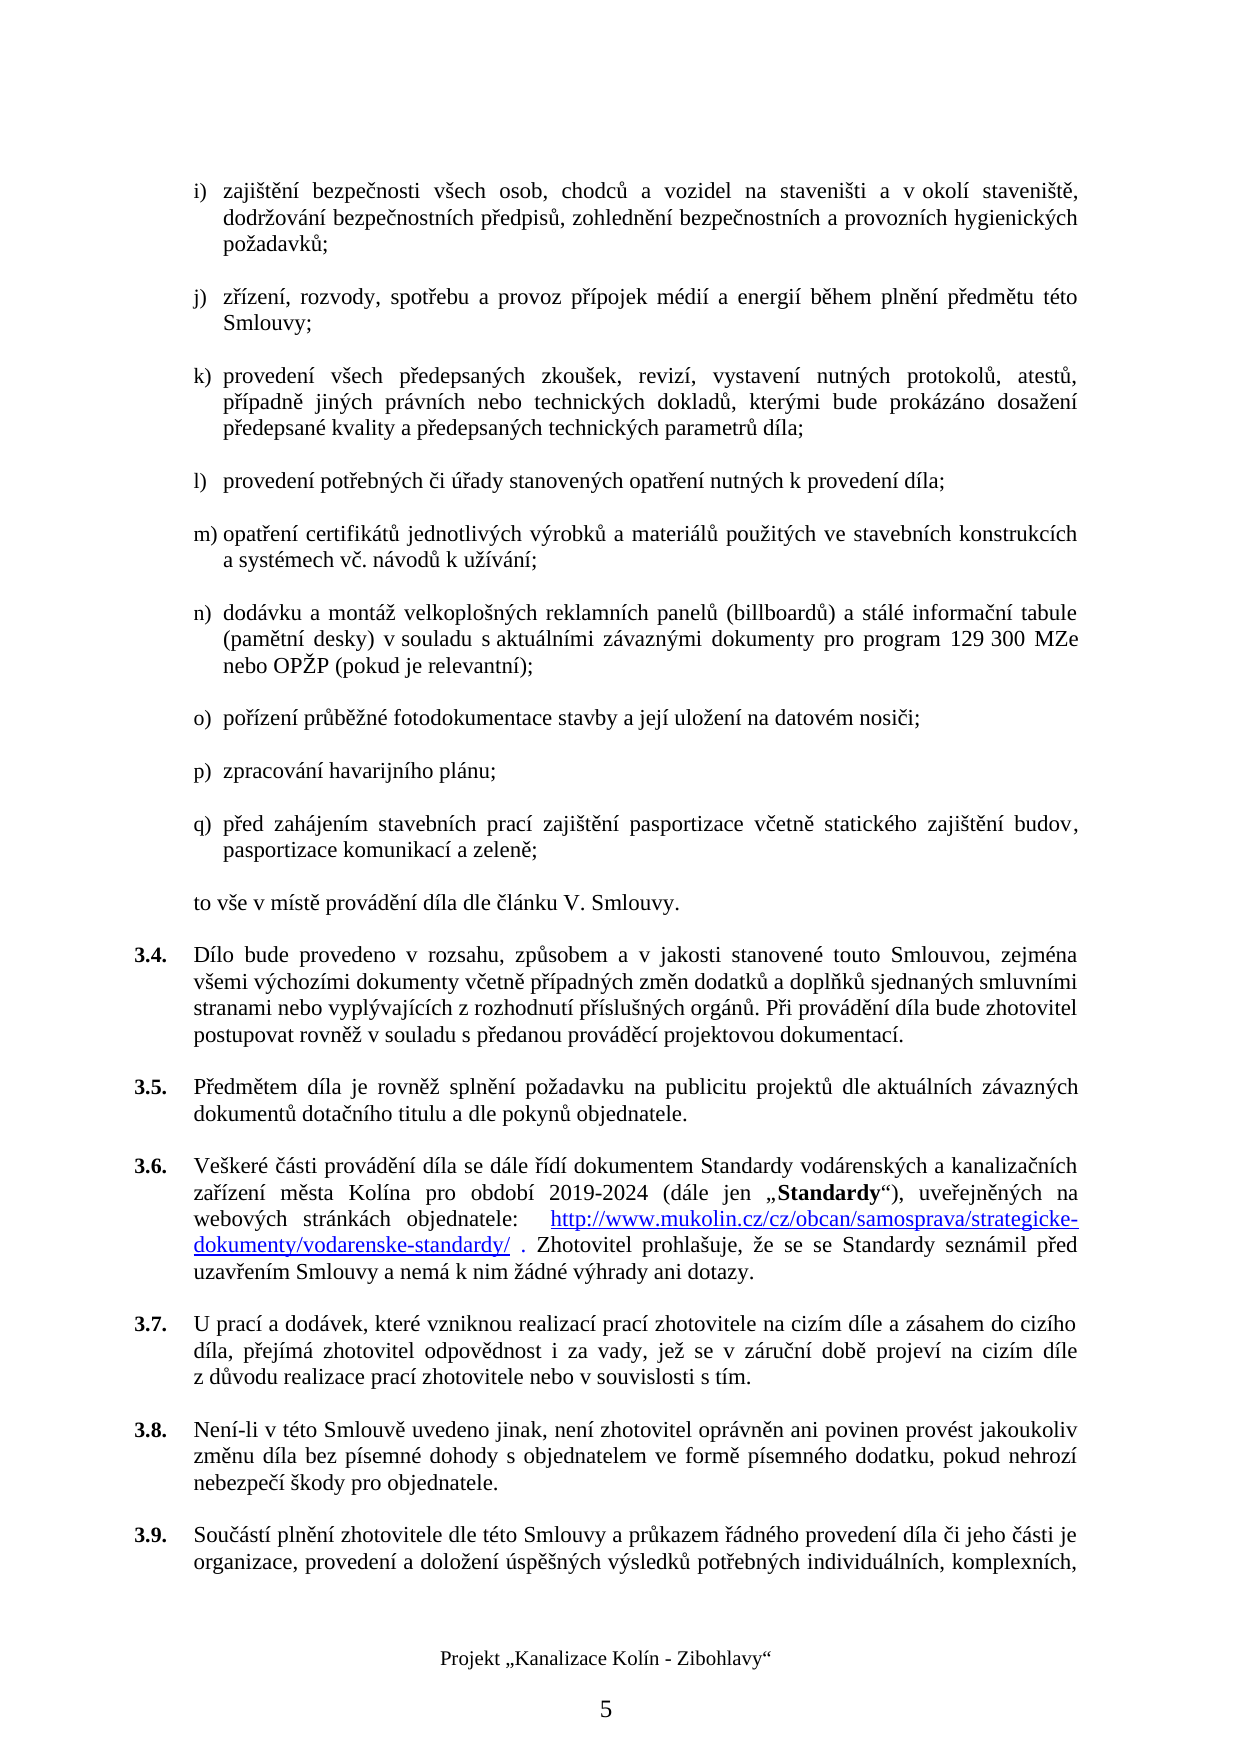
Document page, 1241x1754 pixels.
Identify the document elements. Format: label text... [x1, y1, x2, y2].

list pořízení průběžné fotodokumentace stavby a její uložení na datovém nosiči; [193, 704, 1079, 731]
list Dílo bude provedeno v rozsahu, způsobem a v jakosti stanovené touto Smlouvou, zejména všemi výchozími dokumenty včetně případných změn dodatků a doplňků sjednaných smluvními stranami nebo vyplývajících z rozhodnutí příslušných orgánů. Při provádění díla bude zhotovitel postupovat rovněž v souladu s předanou prováděcí projektovou dokumentací. [134, 942, 1079, 1047]
list Předmětem díla je rovněž splnění požadavku na publicitu projektů dle aktuálních závazných dokumentů dotačního titulu a dle pokynů objednatele. [134, 1073, 1079, 1126]
list Není-li v této Smlouvě uvedeno jinak, není zhotovitel oprávněn ani povinen provést jakoukoliv změnu díla bez písemné dohody s objednatelem ve formě písemného dodatku, pokud nehrozí nebezpečí škody pro objednatele. [134, 1416, 1079, 1495]
list zajištění bezpečnosti všech osob, chodců a vozidel na staveništi a v okolí staveniště, dodržování bezpečnostních předpisů, zohlednění bezpečnostních a provozních hygienických požadavků; [193, 177, 1079, 256]
list Veškeré části provádění díla se dále řídí dokumentem Standardy vodárenských a kanalizačních zařízení města Kolína pro období 2019-2024 (dále jen „Standardy“), uveřejněných na webových stránkách objednatele: http://www.mukolin.cz/cz/obcan/samosprava/strategicke-dokumenty/vodarenske-standardy/ . Zhotovitel prohlašuje, že se se Standardy seznámil před uzavřením Smlouvy a nemá k nim žádné výhrady ani dotazy. [134, 1152, 1079, 1284]
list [134, 1521, 1079, 1574]
list U prací a dodávek, které vzniknou realizací prací zhotovitele na cizím díle a zásahem do cizího díla, přejímá zhotovitel odpovědnost i za vady, jež se v záruční době projeví na cizím díle z důvodu realizace prací zhotovitele nebo v souvislosti s tím. [134, 1311, 1079, 1389]
list zpracování havarijního plánu; [193, 757, 1079, 783]
list dodávku a montáž velkoplošných reklamních panelů (billboardů) a stálé informační tabule (pamětní desky) v souladu s aktuálními závaznými dokumenty pro program 129 300 MZe nebo OPŽP (pokud je relevantní); [193, 599, 1079, 678]
text to vše v místě provádění díla dle článku V. Smlouvy. [134, 889, 1079, 915]
list opatření certifikátů jednotlivých výrobků a materiálů použitých ve stavebních konstrukcích a systémech vč. návodů k užívání; [193, 520, 1079, 573]
list provedení potřebných či úřady stanovených opatření nutných k provedení díla; [193, 467, 1079, 493]
list provedení všech předepsaných zkoušek, revizí, vystavení nutných protokolů, atestů, případně jiných právních nebo technických dokladů, kterými bude prokázáno dosažení předepsané kvality a předepsaných technických parametrů díla; [193, 362, 1079, 441]
list před zahájením stavebních prací zajištění pasportizace včetně statického zajištění budov, pasportizace komunikací a zeleně; [193, 810, 1079, 862]
list zřízení, rozvody, spotřebu a provoz přípojek médií a energií během plnění předmětu této Smlouvy; [193, 283, 1079, 335]
